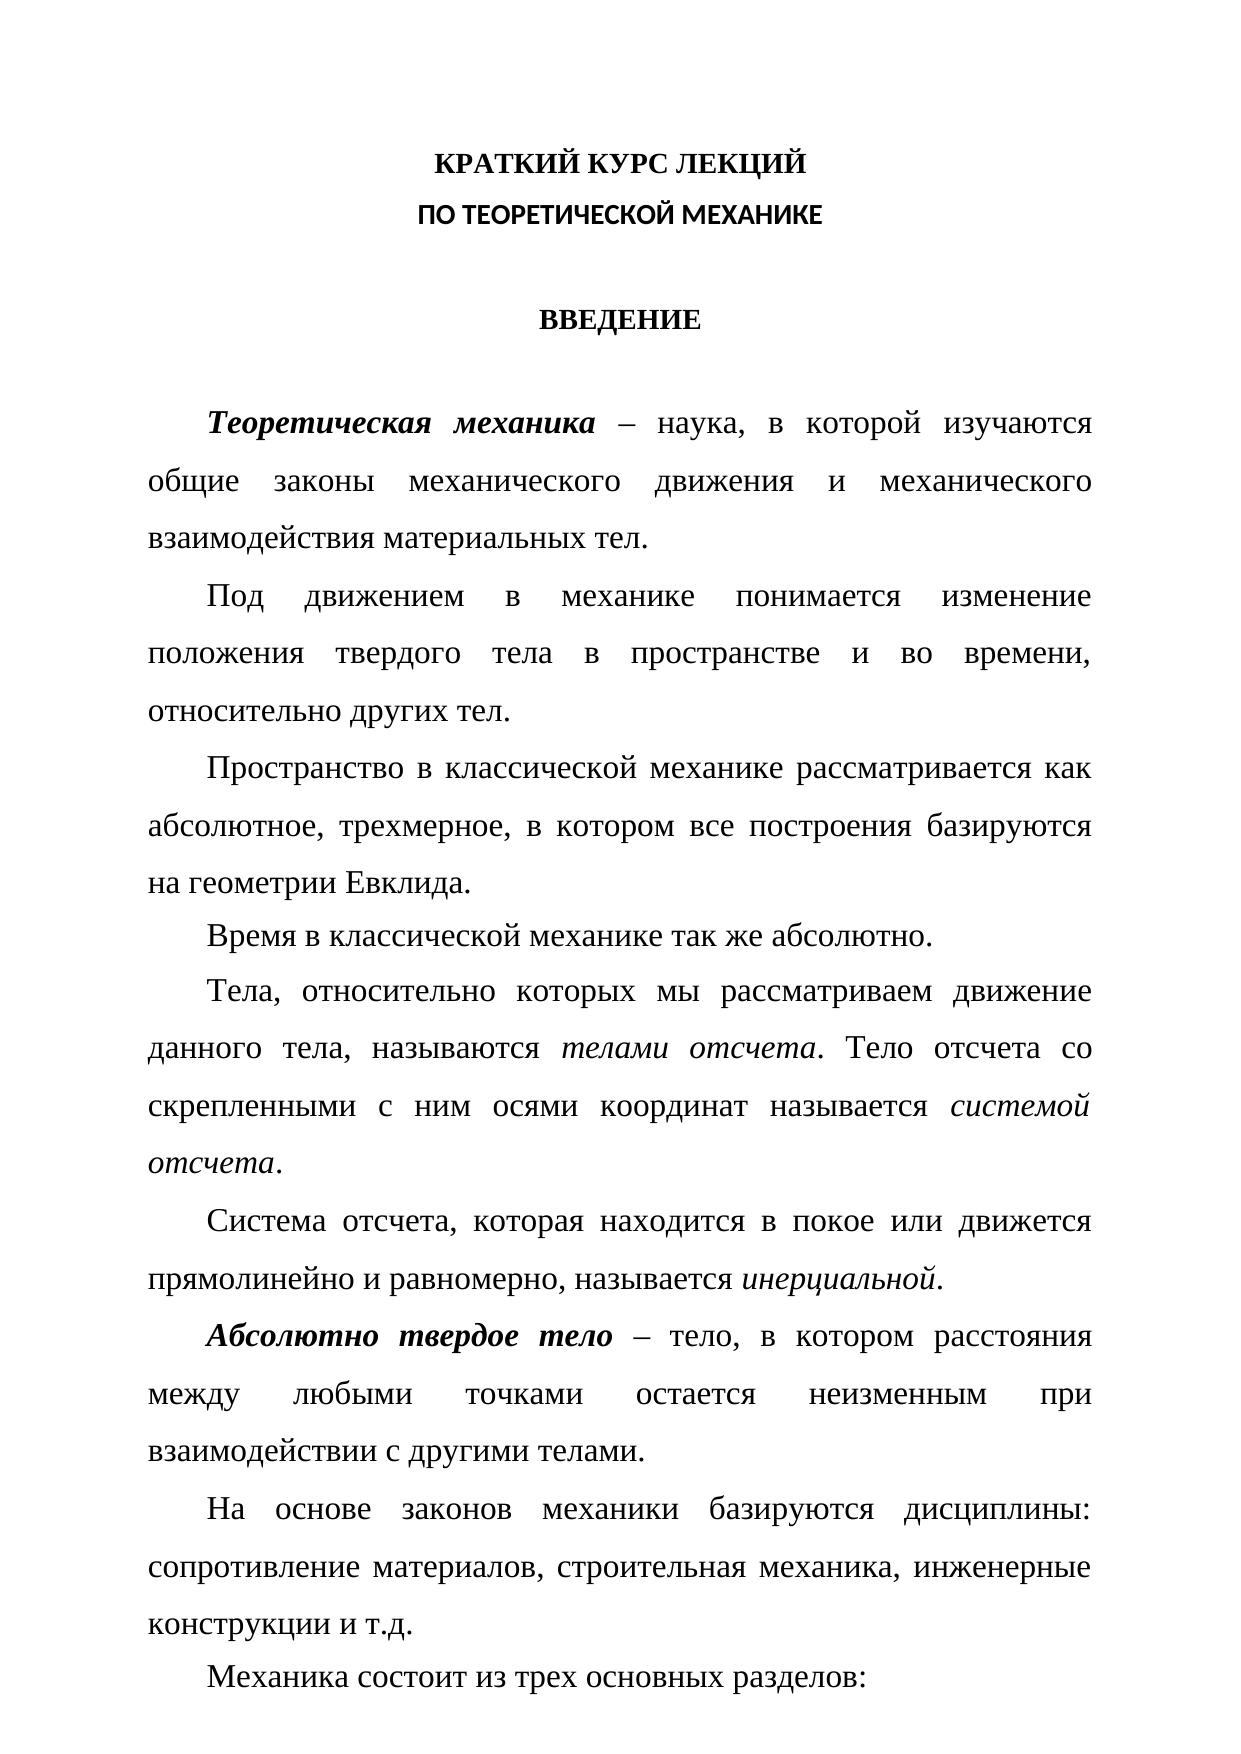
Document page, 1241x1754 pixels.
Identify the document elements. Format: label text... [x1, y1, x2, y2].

text Пространство в классической механике рассматривается как абсолютное, трехмерное, в котором все построения базируются на геометрии Евклида. [148, 748, 1093, 901]
text Тела, относительно которых мы рассматриваем движение данного тела, называются телами отсчета. Тело отсчета со скрепленными с ним осями координат называется системой отсчета. [148, 970, 1093, 1181]
text Под движением в механике понимается изменение положения твердого тела в пространстве и во времени, относительно других тел. [148, 575, 1092, 728]
text Время в классической механике так же абсолютно. [206, 920, 1126, 953]
text На основе законов механики базируются дисциплины: сопротивление материалов, строительная механика, инженерные конструкции и т.д. [148, 1488, 1092, 1642]
text Система отсчета, которая находится в покое или движется прямолинейно и равномерно, называется инерциальной. [148, 1200, 1092, 1296]
text Теоретическая механика – наука, в которой изучаются общие законы механического движения и механического взаимодействия материальных тел. [148, 402, 1093, 556]
text ВВЕДЕНИЕ [148, 302, 1093, 336]
text КРАТКИЙ КУРС ЛЕКЦИЙ [147, 146, 1093, 179]
text Абсолютно твердое тело – тело, в котором расстояния между любыми точками остается неизменным при взаимодействии с другими телами. [148, 1316, 1093, 1469]
text Механика состоит из трех основных разделов: [206, 1661, 1126, 1694]
text ПО ТЕОРЕТИЧЕСКОЙ МЕХАНИКЕ [147, 196, 1093, 232]
